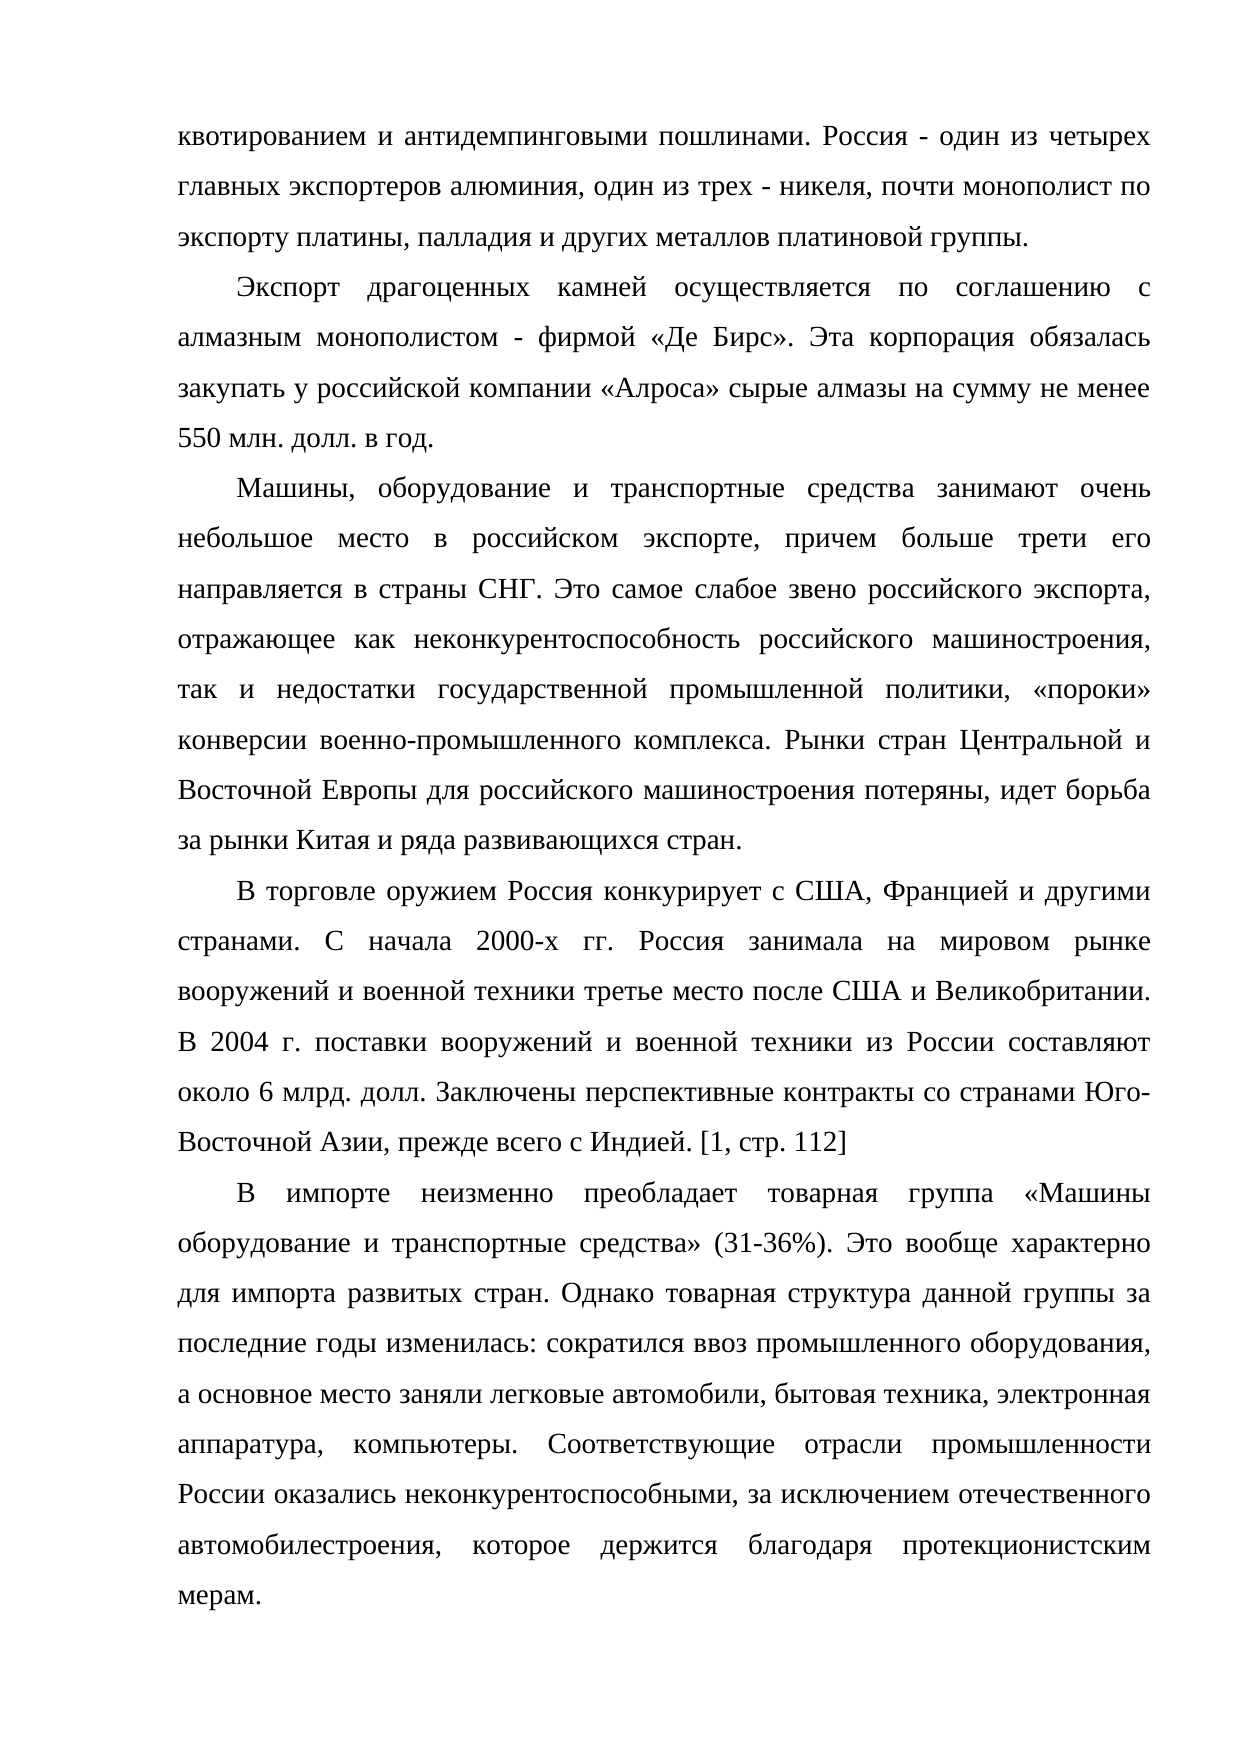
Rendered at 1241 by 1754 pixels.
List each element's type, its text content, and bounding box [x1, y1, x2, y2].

text Экспорт драгоценных камней осуществляется по соглашению с алмазным монополистом - фирмой «Де Бирс». Эта корпорация обязалась закупать у российской компании «Алроса» сырые алмазы на сумму не менее 550 млн. долл. в год. [177, 269, 1152, 453]
text В торговле оружием Россия конкурирует с США, Францией и другими странами. С начала 2000-х гг. Россия занимала на мировом рынке вооружений и военной техники третье место после США и Великобритании. В 2004 г. поставки вооружений и военной техники из России составляют около 6 млрд. долл. Заключены перспективные контракты со странами Юго-Восточной Азии, прежде всего с Индией. [1, стр. 112] [177, 873, 1152, 1158]
text В импорте неизменно преобладает товарная группа «Машины оборудование и транспортные средства» (31-36%). Это вообще характерно для импорта развитых стран. Однако товарная структура данной группы за последние годы изменилась: сократился ввоз промышленного оборудования, а основное место заняли легковые автомобили, бытовая техника, электронная аппаратура, компьютеры. Соответствующие отрасли промышленности России оказались неконкурентоспособными, за исключением отечественного автомобилестроения, которое держится благодаря протекционистским мерам. [177, 1175, 1152, 1611]
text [177, 118, 1152, 252]
text Машины, оборудование и транспортные средства занимают очень небольшое место в российском экспорте, причем больше трети его направляется в страны СНГ. Это самое слабое звено российского экспорта, отражающее как неконкурентоспособность российского машиностроения, так и недостатки государственной промышленной политики, «пороки» конверсии военно-промышленного комплекса. Рынки стран Центральной и Восточной Европы для российского машиностроения потеряны, идет борьба за рынки Китая и ряда развивающихся стран. [177, 470, 1152, 856]
